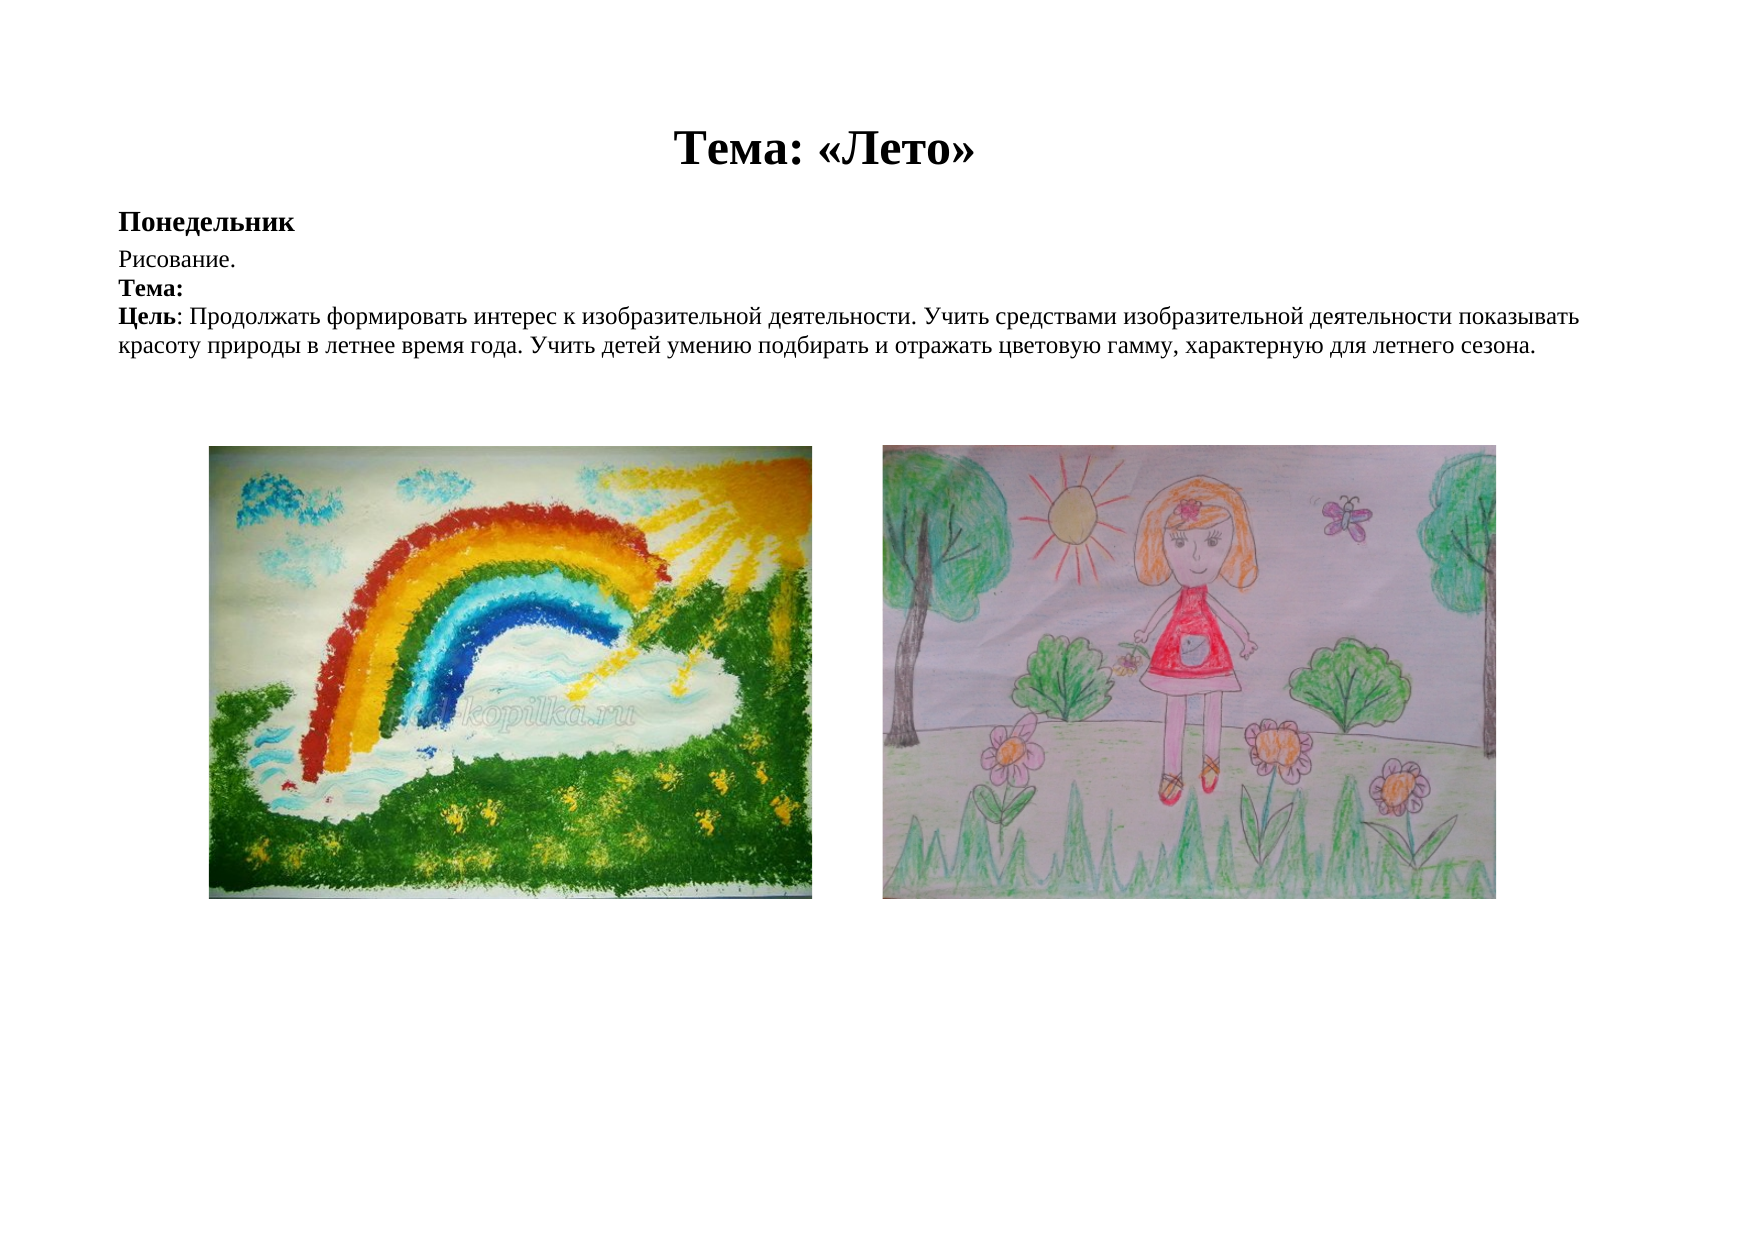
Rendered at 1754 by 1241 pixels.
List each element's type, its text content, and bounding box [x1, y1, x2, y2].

picture [208, 446, 813, 899]
picture [882, 445, 1497, 899]
text Рисование. [118, 244, 1636, 273]
text Тема: [118, 273, 1636, 301]
text Тема: «Лето» [118, 118, 1636, 176]
text Цель: Продолжать формировать интерес к изобразительной деятельности. Учить средствами изобразительной деятельности показывать красоту природы в летнее время года. Учить детей умению подбирать и отражать цветовую гамму, характерную для летнего сезона. [118, 301, 1636, 359]
text Понедельник [118, 204, 1636, 237]
